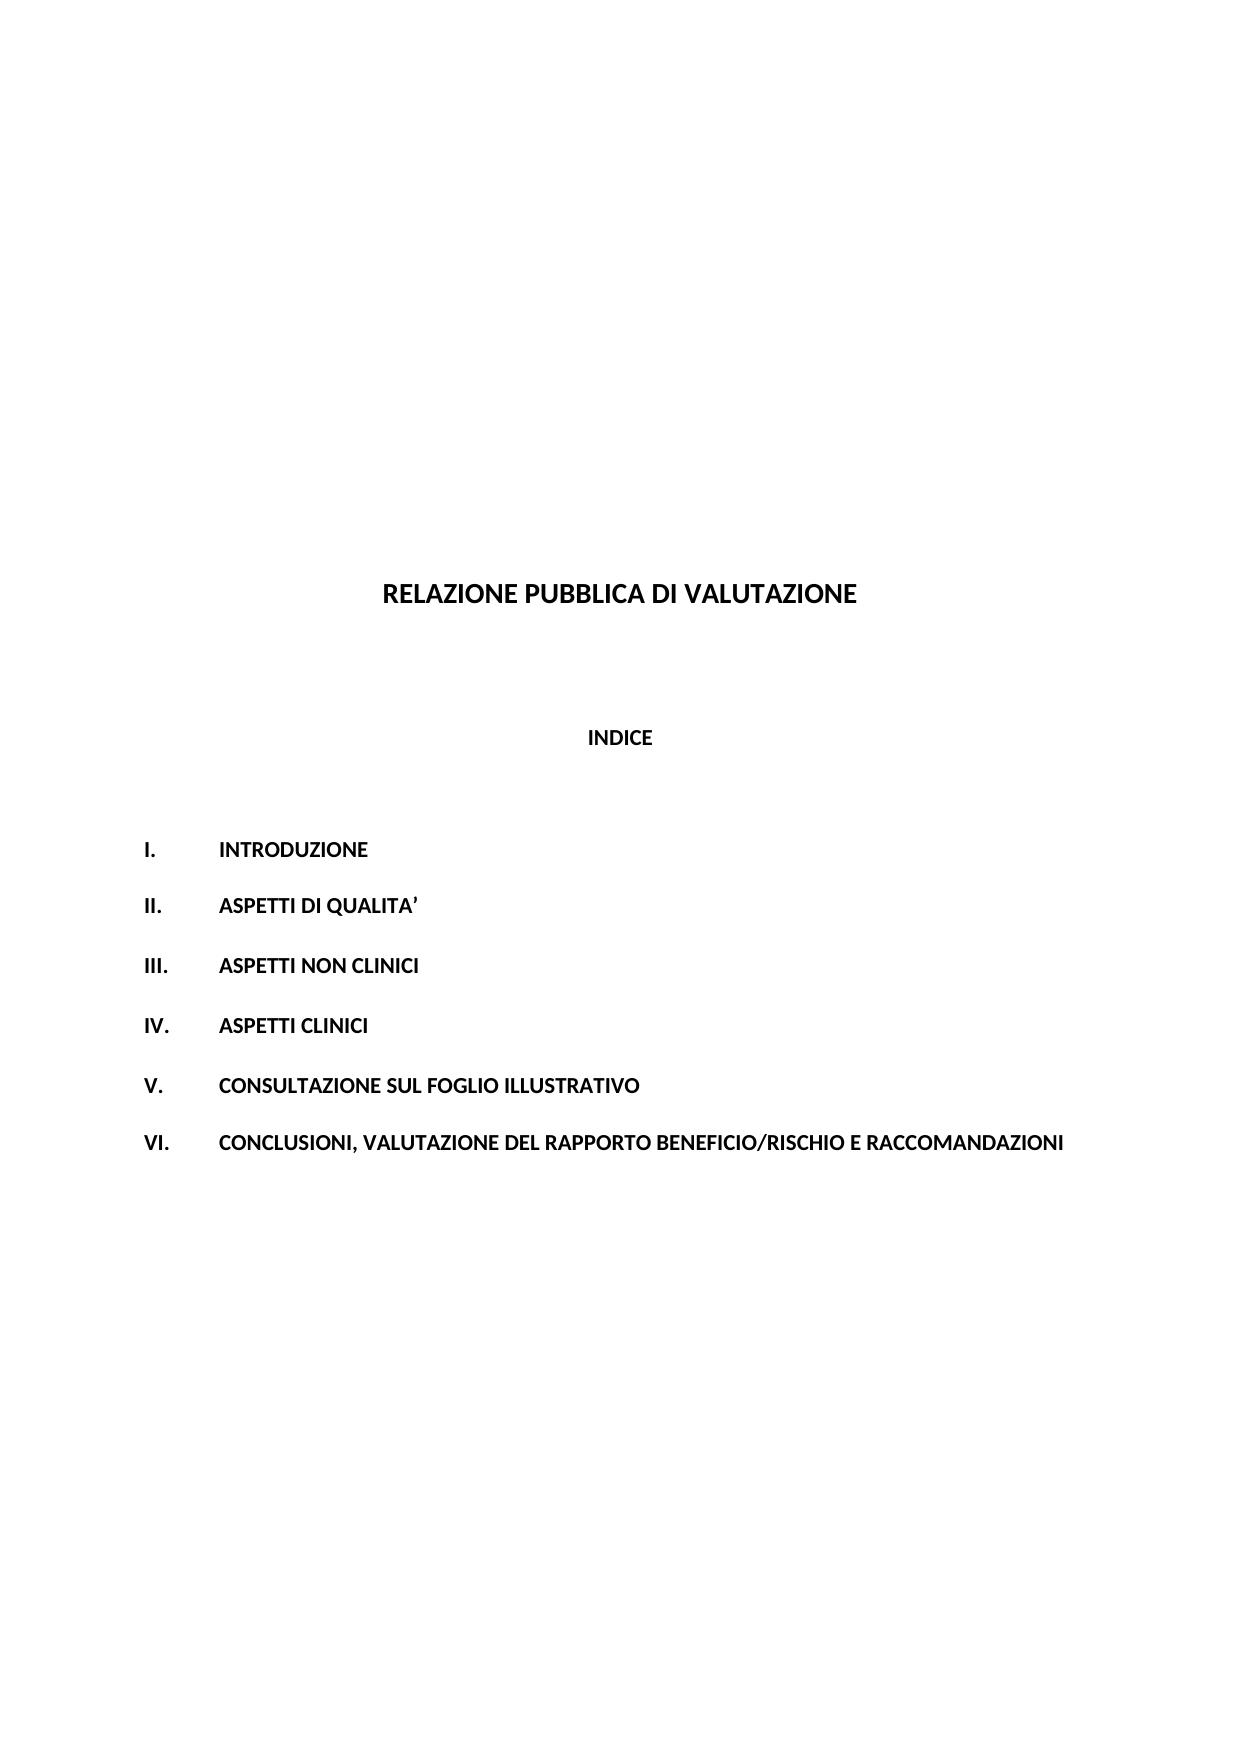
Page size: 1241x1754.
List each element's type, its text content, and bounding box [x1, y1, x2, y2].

list CONCLUSIONI, VALUTAZIONE DEL RAPPORTO BENEFICIO/RISCHIO E RACCOMANDAZIONI [144, 1128, 1134, 1156]
text INDICE [106, 723, 1134, 751]
list ASPETTI DI QUALITA’ [144, 891, 1134, 919]
list INTRODUZIONE [144, 835, 1134, 863]
list CONSULTAZIONE SUL FOGLIO ILLUSTRATIVO [144, 1072, 1134, 1100]
text RELAZIONE PUBBLICA DI VALUTAZIONE [106, 575, 1134, 611]
list ASPETTI NON CLINICI [144, 951, 1134, 979]
list ASPETTI CLINICI [144, 1011, 1134, 1039]
